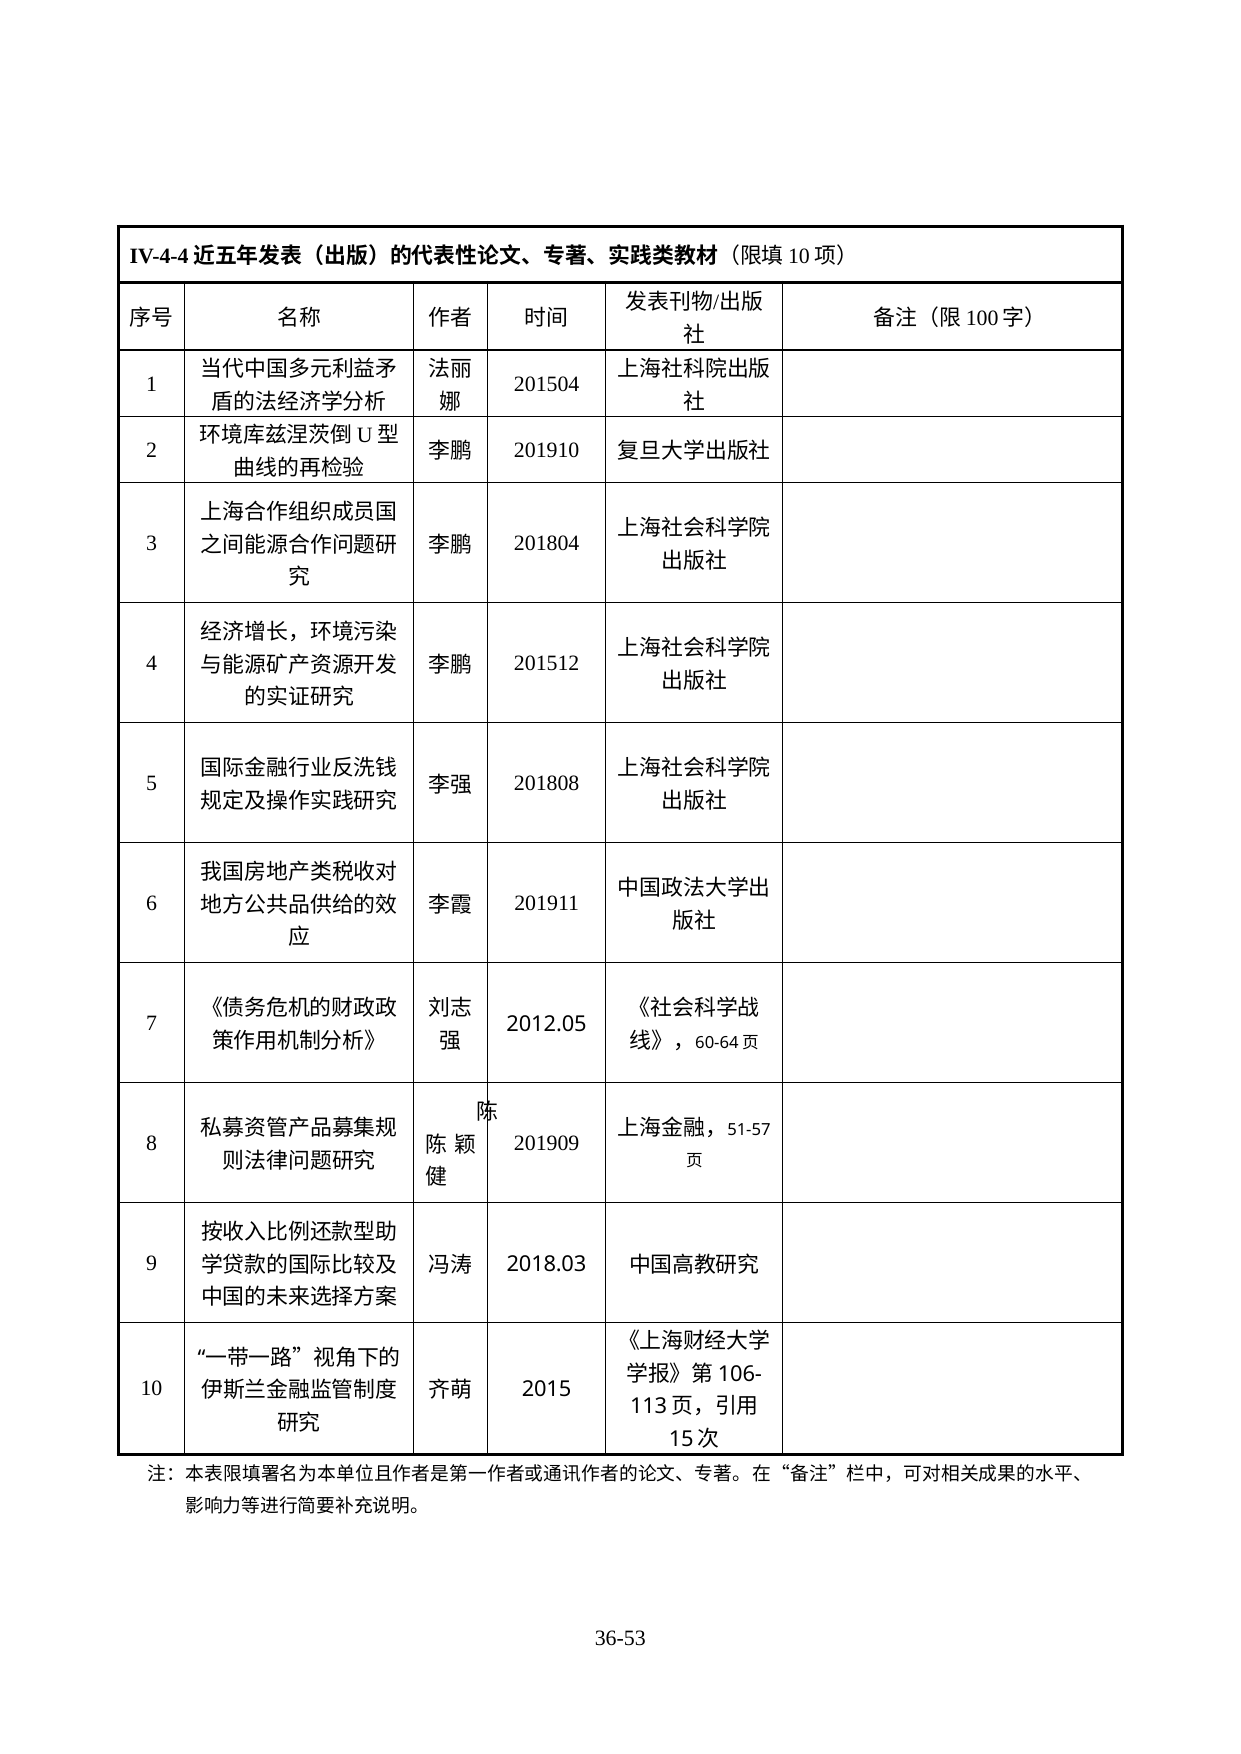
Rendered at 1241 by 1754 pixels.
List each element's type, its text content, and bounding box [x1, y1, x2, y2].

table_cell 备注（限100字） [783, 284, 1121, 349]
text 注：本表限填署名为本单位且作者是第一作者或通讯作者的论文、专著。在“备注”栏中，可对相关成果的水平、影响力等进行简要补充说明。 [148, 1456, 1092, 1521]
table_cell 冯涛 [414, 1203, 487, 1322]
table_cell 3 [120, 483, 184, 602]
table_cell 齐萌 [414, 1323, 487, 1453]
table_cell [783, 1083, 1121, 1202]
table_cell 201808 [488, 723, 605, 842]
table_cell 2012.05 [488, 963, 605, 1082]
table_cell [783, 843, 1121, 962]
table_cell 1 [120, 351, 184, 416]
table_cell 《上海财经大学学报》第106-113页，引用15次 [606, 1323, 782, 1453]
table_cell 复旦大学出版社 [606, 417, 782, 482]
table_cell [783, 1203, 1121, 1322]
table_cell 私募资管产品募集规则法律问题研究 [185, 1083, 413, 1202]
table_cell 上海社会科学院出版社 [606, 603, 782, 722]
table_cell 环境库兹涅茨倒U型曲线的再检验 [185, 417, 413, 482]
table_cell [783, 351, 1121, 416]
table_cell 9 [120, 1203, 184, 1322]
table_cell 6 [120, 843, 184, 962]
table_cell 201804 [488, 483, 605, 602]
table_cell 李强 [414, 723, 487, 842]
table_cell 4 [120, 603, 184, 722]
table_cell 陈陈颖健 [414, 1083, 487, 1202]
table_cell 中国政法大学出版社 [606, 843, 782, 962]
table_cell 201910 [488, 417, 605, 482]
table_cell 我国房地产类税收对地方公共品供给的效应 [185, 843, 413, 962]
table_cell 上海社会科学院出版社 [606, 723, 782, 842]
table_cell 201512 [488, 603, 605, 722]
table_cell 国际金融行业反洗钱规定及操作实践研究 [185, 723, 413, 842]
table_cell 名称 [185, 284, 413, 349]
table_cell 序号 [120, 284, 184, 349]
table_cell 李霞 [414, 843, 487, 962]
table_header IV-4-4近五年发表（出版）的代表性论文、专著、实践类教材（限填10项） [120, 228, 1121, 281]
table_cell 201504 [488, 351, 605, 416]
table_cell [783, 483, 1121, 602]
table_cell 中国高教研究 [606, 1203, 782, 1322]
table_cell 经济增长，环境污染与能源矿产资源开发的实证研究 [185, 603, 413, 722]
table_cell 7 [120, 963, 184, 1082]
table_cell 5 [120, 723, 184, 842]
table_cell [783, 417, 1121, 482]
table_cell 发表刊物/出版社 [606, 284, 782, 349]
table_cell 2 [120, 417, 184, 482]
table_cell 刘志强 [414, 963, 487, 1082]
table_cell 8 [120, 1083, 184, 1202]
table_cell 《债务危机的财政政策作用机制分析》 [185, 963, 413, 1082]
table_cell [783, 963, 1121, 1082]
table_cell 李鹏 [414, 603, 487, 722]
table_cell 上海社科院出版社 [606, 351, 782, 416]
table_cell 作者 [414, 284, 487, 349]
table_cell 《社会科学战线》，60-64页 [606, 963, 782, 1082]
table_cell [783, 1323, 1121, 1453]
table_cell 2018.03 [488, 1203, 605, 1322]
table_cell 上海金融，51-57页 [606, 1083, 782, 1202]
table_cell “一带一路”视角下的伊斯兰金融监管制度研究 [185, 1323, 413, 1453]
table_cell 201909 [488, 1083, 605, 1202]
table_cell 10 [120, 1323, 184, 1453]
table_cell 法丽娜 [414, 351, 487, 416]
table_cell 当代中国多元利益矛盾的法经济学分析 [185, 351, 413, 416]
table_cell 201911 [488, 843, 605, 962]
table_cell 李鹏 [414, 483, 487, 602]
table_cell 上海社会科学院出版社 [606, 483, 782, 602]
table_cell 李鹏 [414, 417, 487, 482]
table_cell 时间 [488, 284, 605, 349]
table_cell [783, 603, 1121, 722]
table_cell [783, 723, 1121, 842]
table_cell 2015 [488, 1323, 605, 1453]
table_cell 上海合作组织成员国之间能源合作问题研究 [185, 483, 413, 602]
table_cell 按收入比例还款型助学贷款的国际比较及中国的未来选择方案 [185, 1203, 413, 1322]
